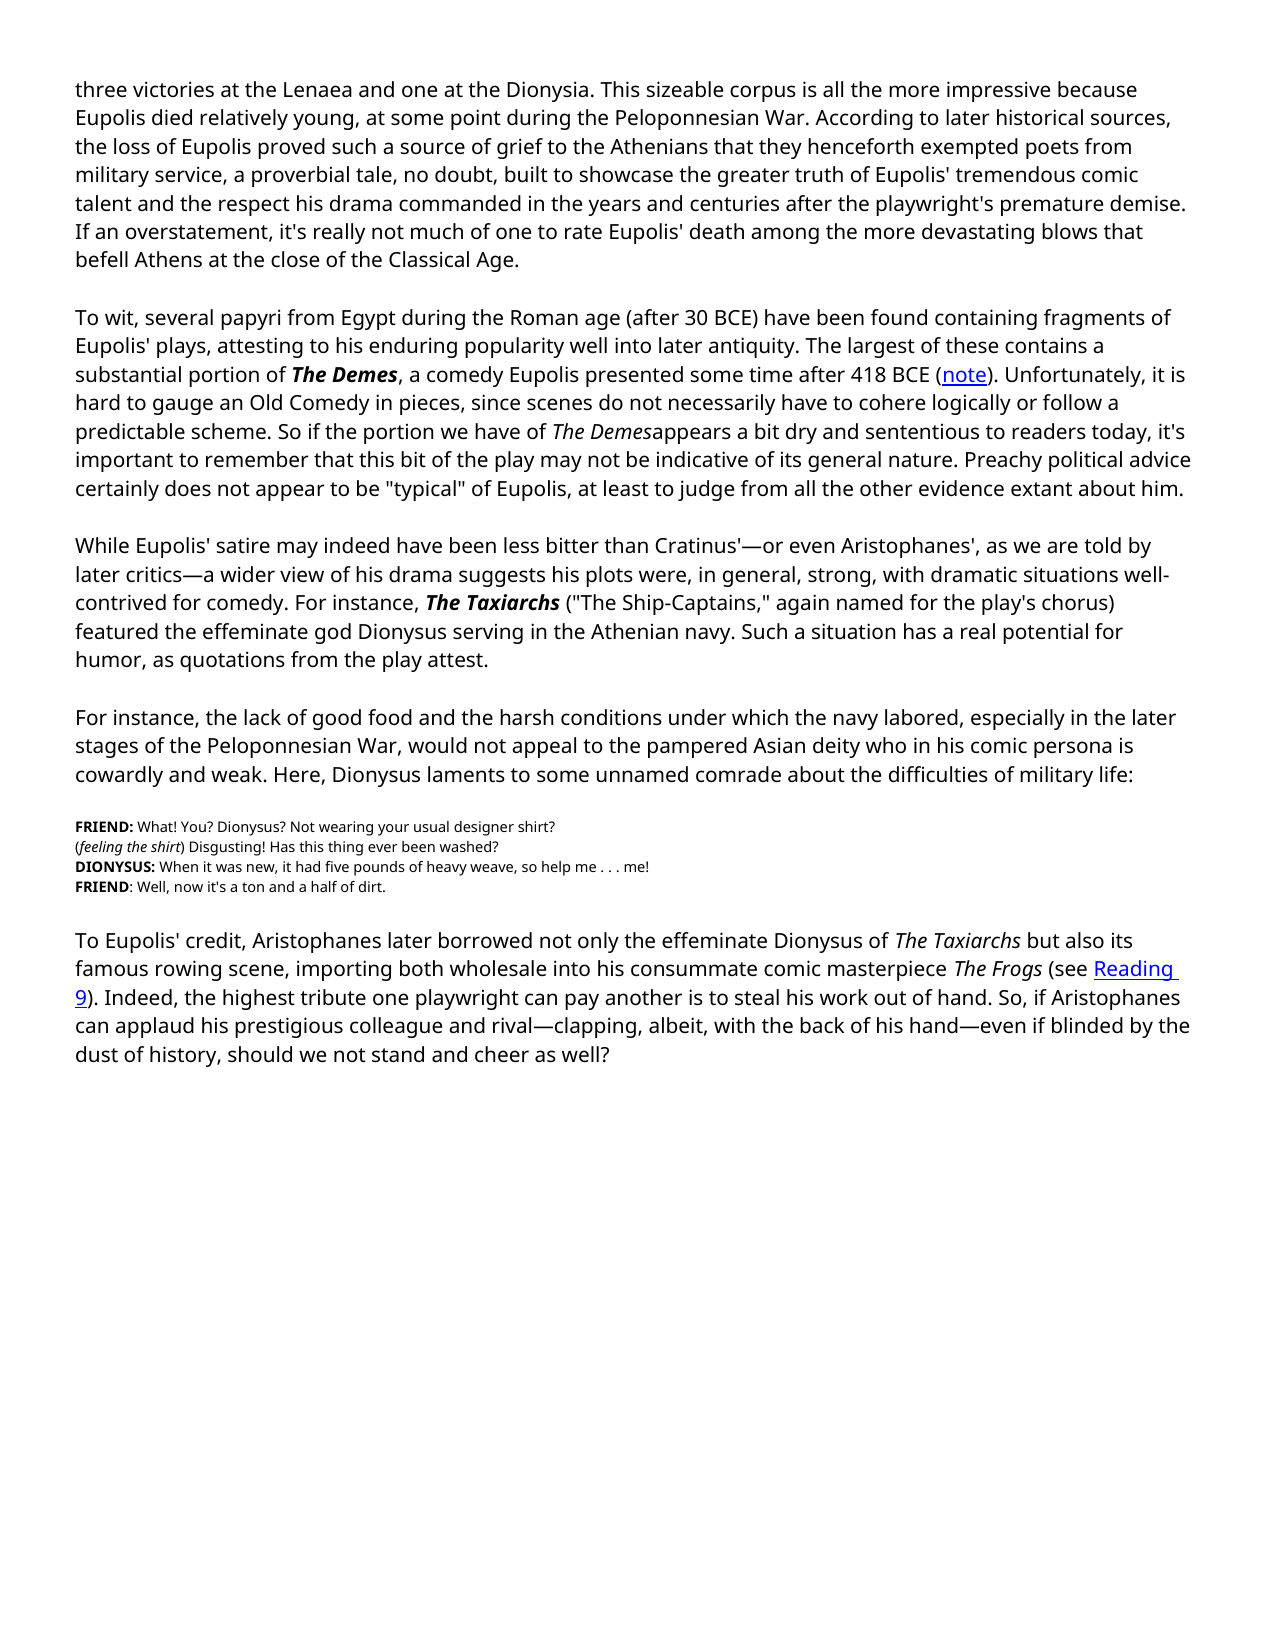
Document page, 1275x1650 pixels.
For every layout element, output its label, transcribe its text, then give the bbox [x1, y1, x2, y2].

text To wit, several papyri from Egypt during the Roman age (after 30 BCE) have been found containing fragments of Eupolis' plays, attesting to his enduring popularity well into later antiquity. The largest of these contains a substantial portion of The Demes, a comedy Eupolis presented some time after 418 BCE (note). Unfortunately, it is hard to gauge an Old Comedy in pieces, since scenes do not necessarily have to cohere logically or follow a predictable scheme. So if the portion we have of The Demesappears a bit dry and sententious to readers today, it's important to remember that this bit of the play may not be indicative of its general nature. Preachy political advice certainly does not appear to be "typical" of Eupolis, at least to judge from all the other evidence extant about him. [75, 303, 1200, 502]
text To Eupolis' credit, Aristophanes later borrowed not only the effeminate Dionysus of The Taxiarchs but also its famous rowing scene, importing both wholesale into his consummate comic masterpiece The Frogs (see Reading 9). Indeed, the highest tribute one playwright can pay another is to steal his work out of hand. So, if Aristophanes can applaud his prestigious colleague and rival—clapping, albeit, with the back of his hand—even if blinded by the dust of history, should we not stand and cheer as well? [75, 926, 1200, 1068]
text For instance, the lack of good food and the harsh conditions under which the navy labored, especially in the later stages of the Peloponnesian War, would not appeal to the pampered Asian deity who in his comic persona is cowardly and weak. Here, Dionysus laments to some unnamed comrade about the difficulties of military life: [75, 703, 1200, 788]
text FRIEND: What! You? Dionysus? Not wearing your usual designer shirt? (feeling the shirt) Disgusting! Has this thing ever been washed? DIONYSUS: When it was new, it had five pounds of heavy weave, so help me . . . me! FRIEND: Well, now it's a ton and a half of dirt. [75, 817, 1200, 897]
text While Eupolis' satire may indeed have been less bitter than Cratinus'—or even Aristophanes', as we are told by later critics—a wider view of his drama suggests his plots were, in general, strong, with dramatic situations well-contrived for comedy. For instance, The Taxiarchs ("The Ship-Captains," again named for the play's chorus) featured the effeminate god Dionysus serving in the Athenian navy. Such a situation has a real potential for humor, as quotations from the play attest. [75, 531, 1200, 674]
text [75, 75, 1200, 274]
